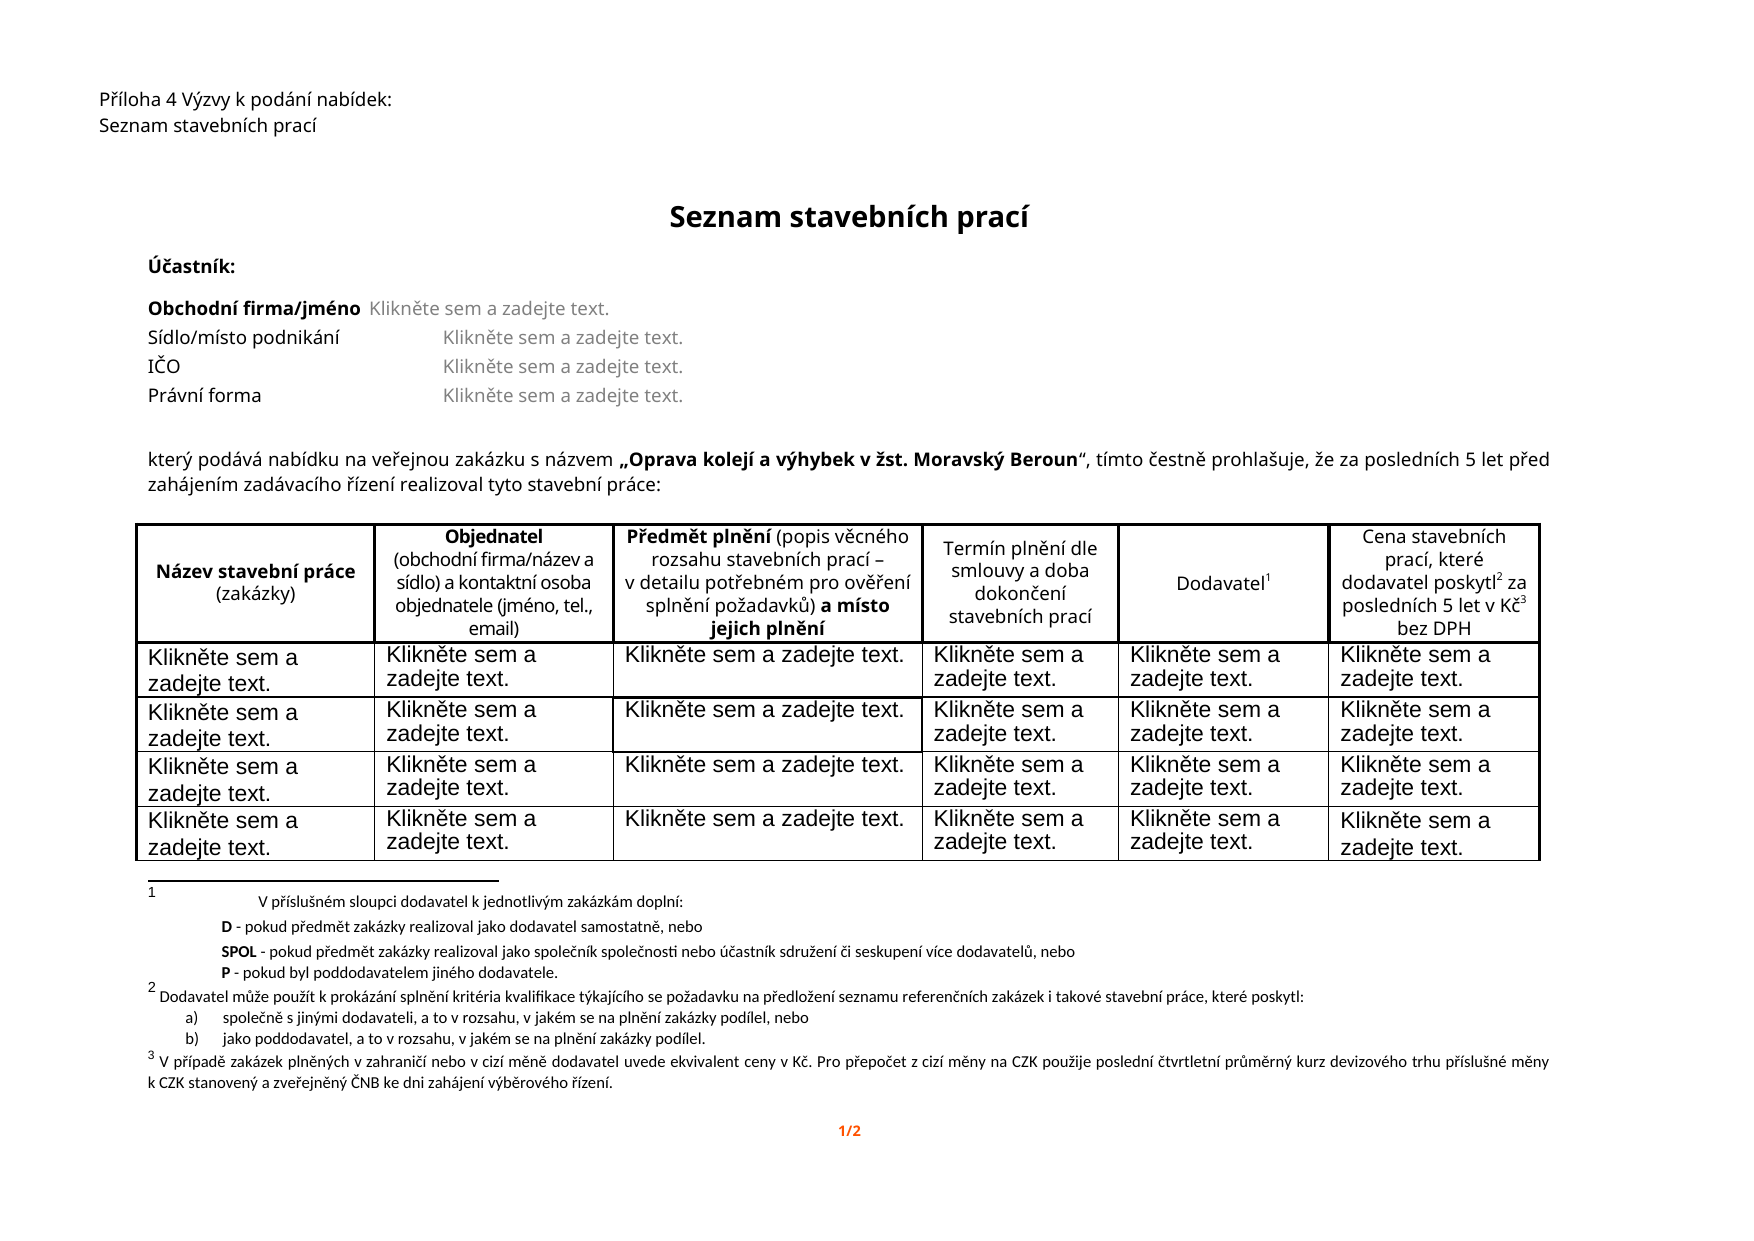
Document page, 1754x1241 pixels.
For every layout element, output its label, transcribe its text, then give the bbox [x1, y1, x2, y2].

table_header Cena stavebních prací, které dodavatel poskytl za posledních 5 let v Kč bez DPH [1331, 526, 1538, 641]
text Právní forma [148, 379, 1551, 408]
text Obchodní firma/jméno [148, 292, 1551, 321]
table_header Termín plnění dle smlouvy a doba dokončení stavebních prací [924, 526, 1117, 641]
table_header Název stavební práce (zakázky) [138, 526, 373, 641]
text IČO [148, 350, 1551, 379]
table_header Objednatel (obchodní firma/název a sídlo) a kontaktní osoba objednatele (jméno, tel., email) [376, 526, 612, 641]
text Účastník: [148, 249, 1551, 279]
text Sídlo/místo podnikání [148, 321, 1551, 350]
text který podává nabídku na veřejnou zakázku s názvem „Oprava kolejí a výhybek v žst. Moravský Beroun“, tímto čestně prohlašuje, že za posledních 5 let před zahájením zadávacího řízení realizoval tyto stavební práce: [148, 446, 1551, 497]
table_header Dodavatel [1120, 526, 1327, 641]
table_header Předmět plnění (popis věcného rozsahu stavebních prací – v detailu potřebném pro ověření splnění požadavků) a místo jejich plnění [615, 526, 921, 641]
title Seznam stavebních prací [148, 196, 1551, 236]
